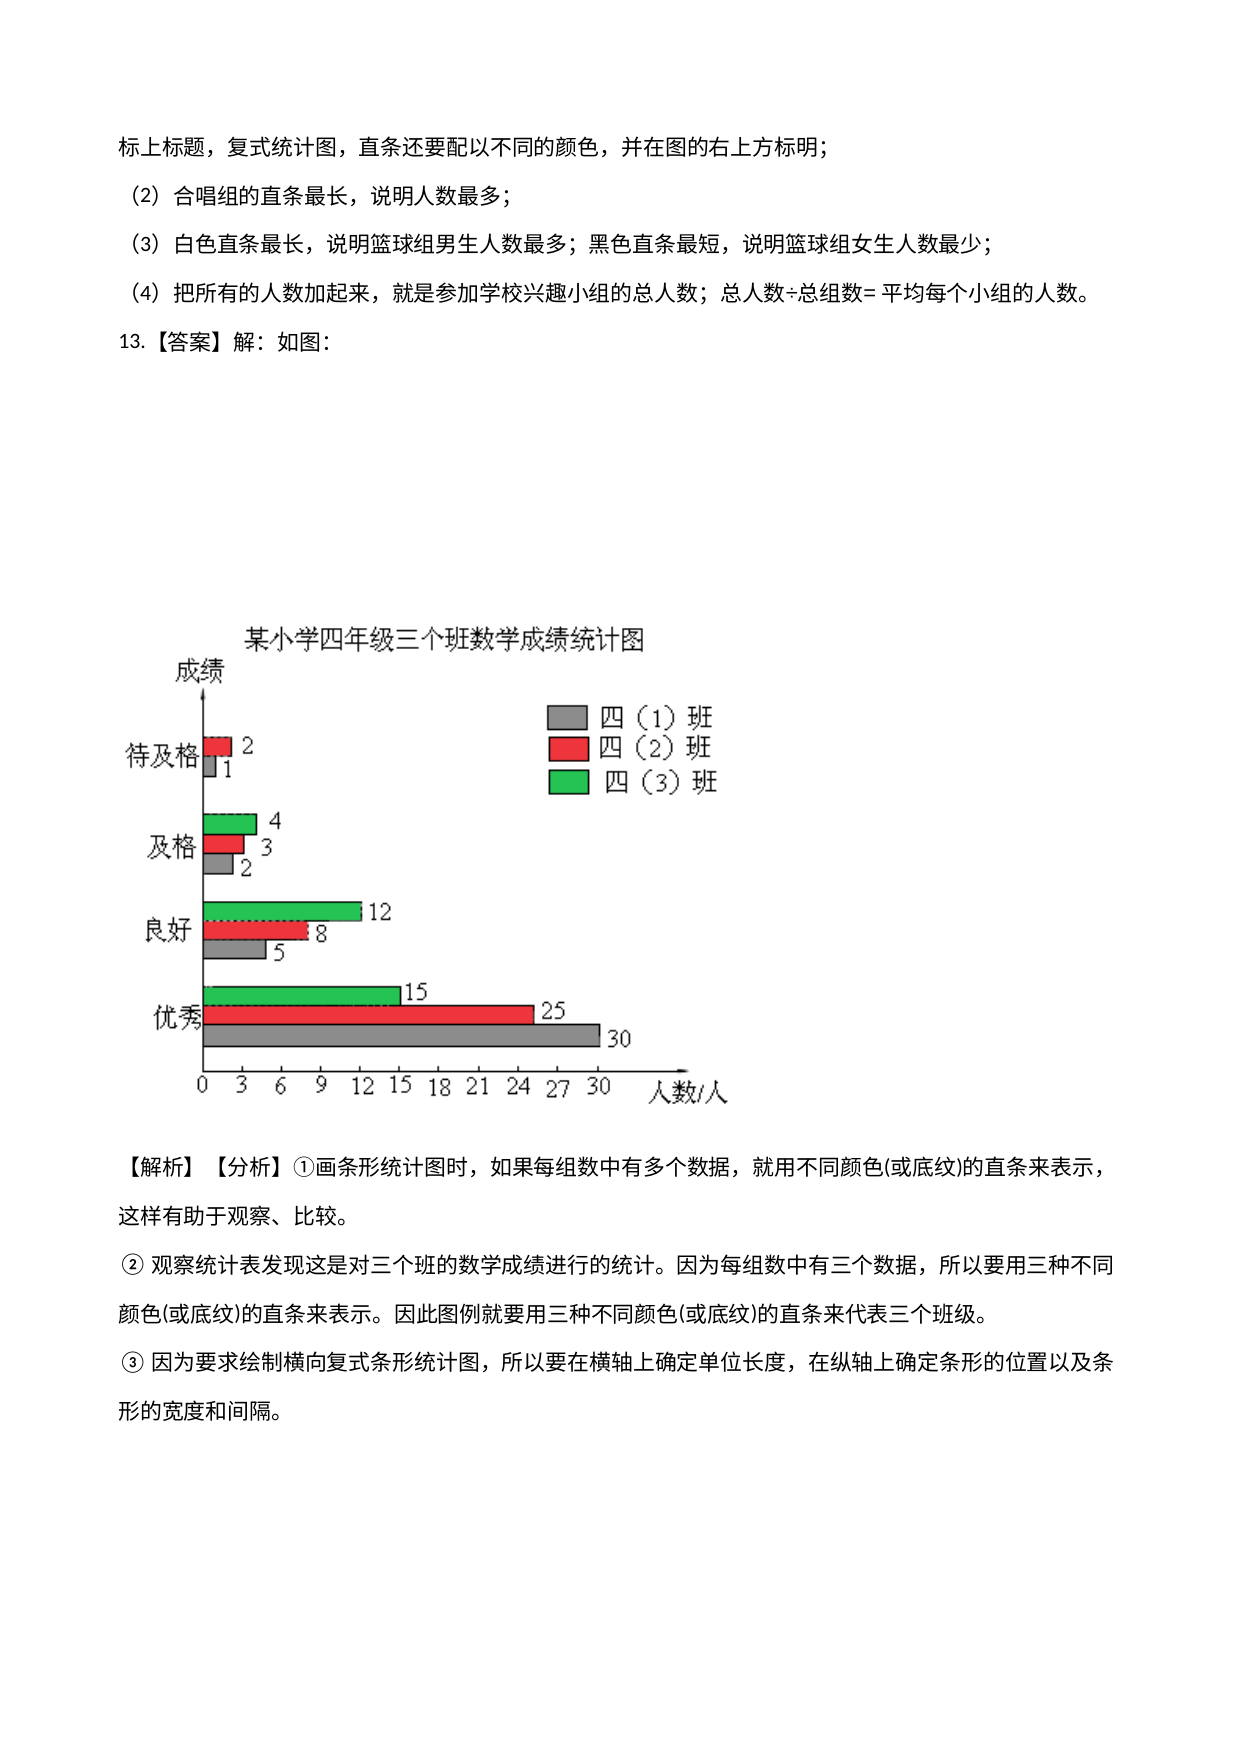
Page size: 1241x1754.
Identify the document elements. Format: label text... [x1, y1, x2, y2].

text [118, 129, 1122, 308]
picture [118, 616, 773, 1115]
text 【解析】【分析】①画条形统计图时，如果每组数中有多个数据，就用不同颜色(或底纹)的直条来表示，这样有助于观察、比较。 ②观察统计表发现这是对三个班的数学成绩进行的统计。因为每组数中有三个数据，所以要用三种不同颜色(或底纹)的直条来表示。因此图例就要用三种不同颜色(或底纹)的直条来代表三个班级。 ③因为要求绘制横向复式条形统计图，所以要在横轴上确定单位长度，在纵轴上确定条形的位置以及条形的宽度和间隔。 [118, 1150, 1122, 1426]
